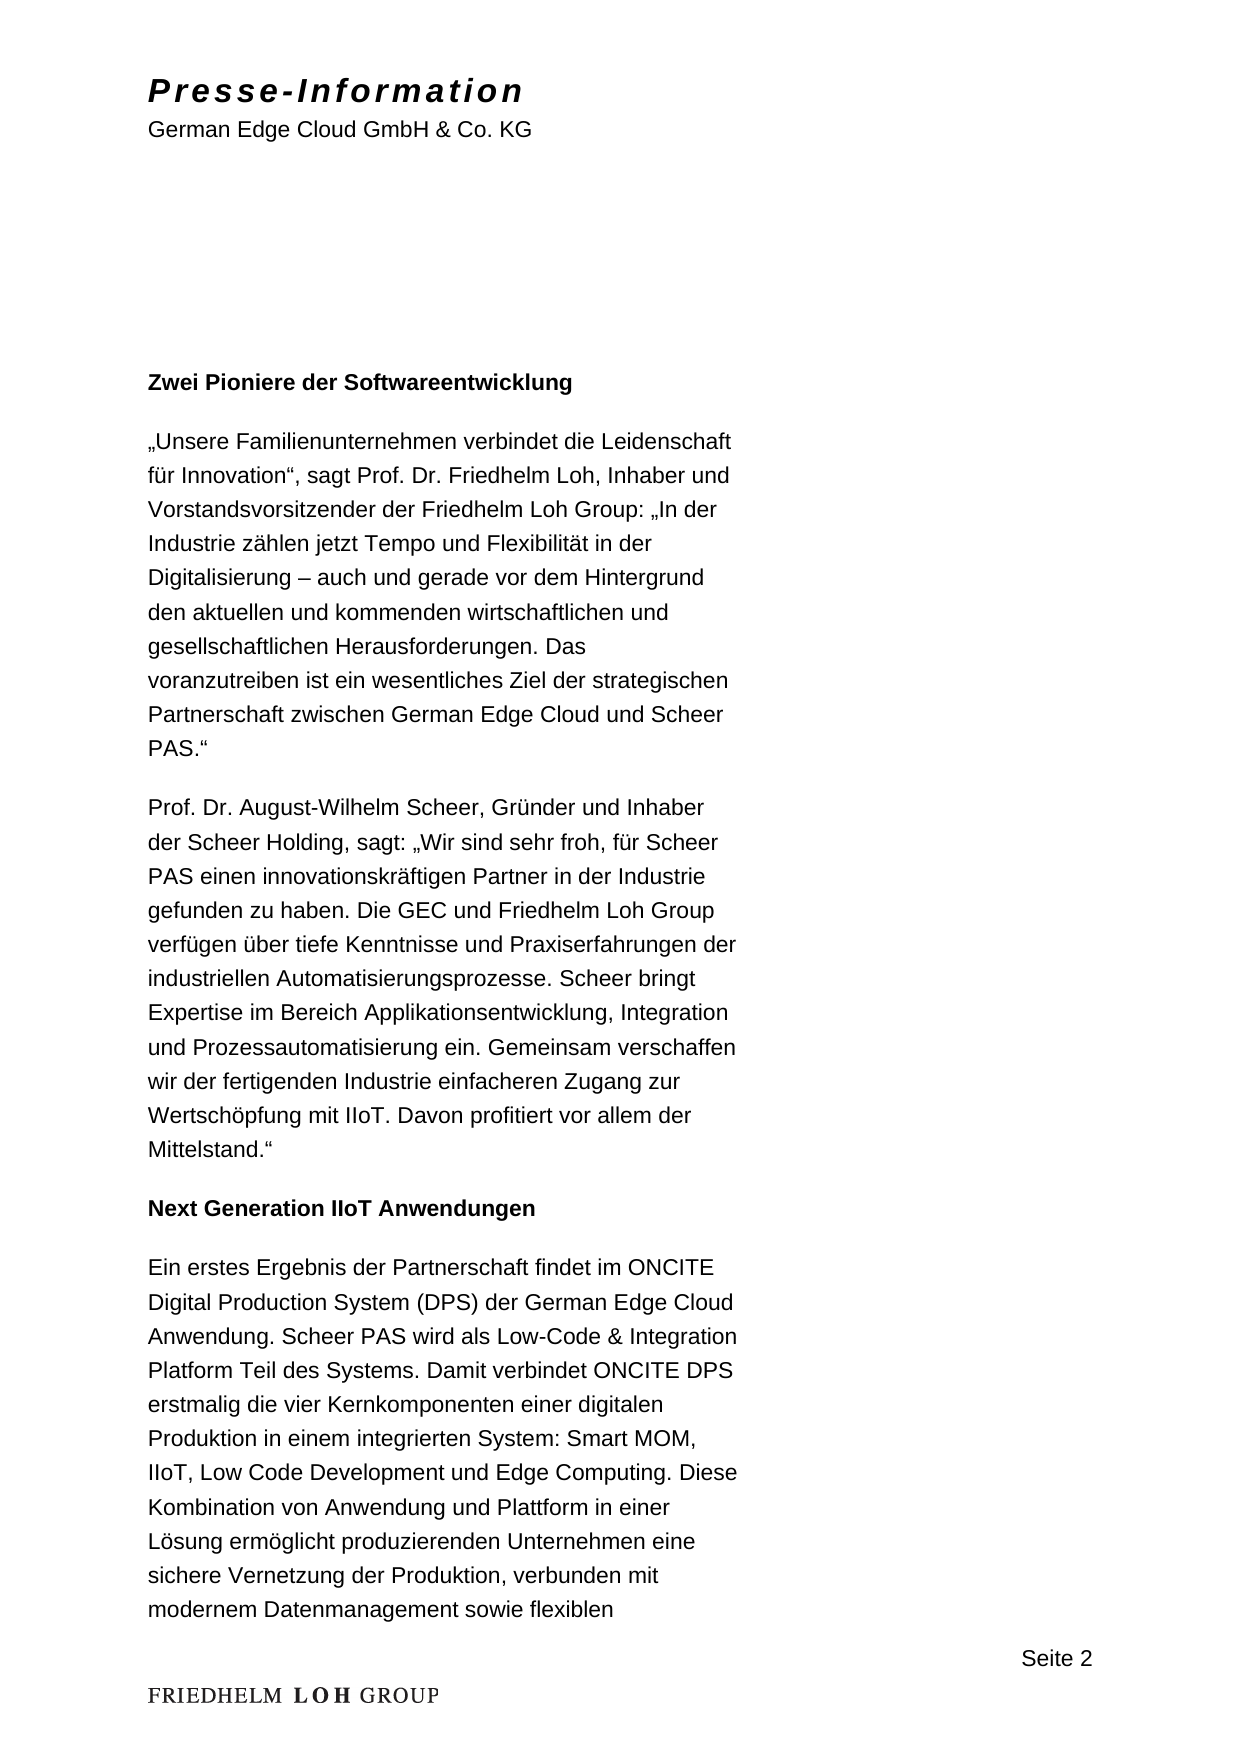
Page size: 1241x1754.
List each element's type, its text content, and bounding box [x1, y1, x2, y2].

text Prof. Dr. August-Wilhelm Scheer, Gründer und Inhaber der Scheer Holding, sagt: „Wir sind sehr froh, für Scheer PAS einen innovationskräftigen Partner in der Industrie gefunden zu haben. Die GEC und Friedhelm Loh Group verfügen über tiefe Kenntnisse und Praxiserfahrungen der industriellen Automatisierungsprozesse. Scheer bringt Expertise im Bereich Applikationsentwicklung, Integration und Prozessautomatisierung ein. Gemeinsam verschaffen wir der fertigenden Industrie einfacheren Zugang zur Wertschöpfung mit IIoT. Davon profitiert vor allem der Mittelstand.“ [148, 794, 738, 1162]
text Zwei Pioniere der Softwareentwicklung [148, 368, 738, 395]
text Next Generation IIoT Anwendungen [148, 1195, 738, 1222]
picture [148, 1687, 438, 1703]
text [148, 1254, 738, 1622]
text „Unsere Familienunternehmen verbindet die Leidenschaft für Innovation“, sagt Prof. Dr. Friedhelm Loh, Inhaber und Vorstandsvorsitzender der Friedhelm Loh Group: „In der Industrie zählen jetzt Tempo und Flexibilität in der Digitalisierung – auch und gerade vor dem Hintergrund den aktuellen und kommenden wirtschaftlichen und gesellschaftlichen Herausforderungen. Das voranzutreiben ist ein wesentliches Ziel der strategischen Partnerschaft zwischen German Edge Cloud und Scheer PAS.“ [148, 428, 738, 762]
